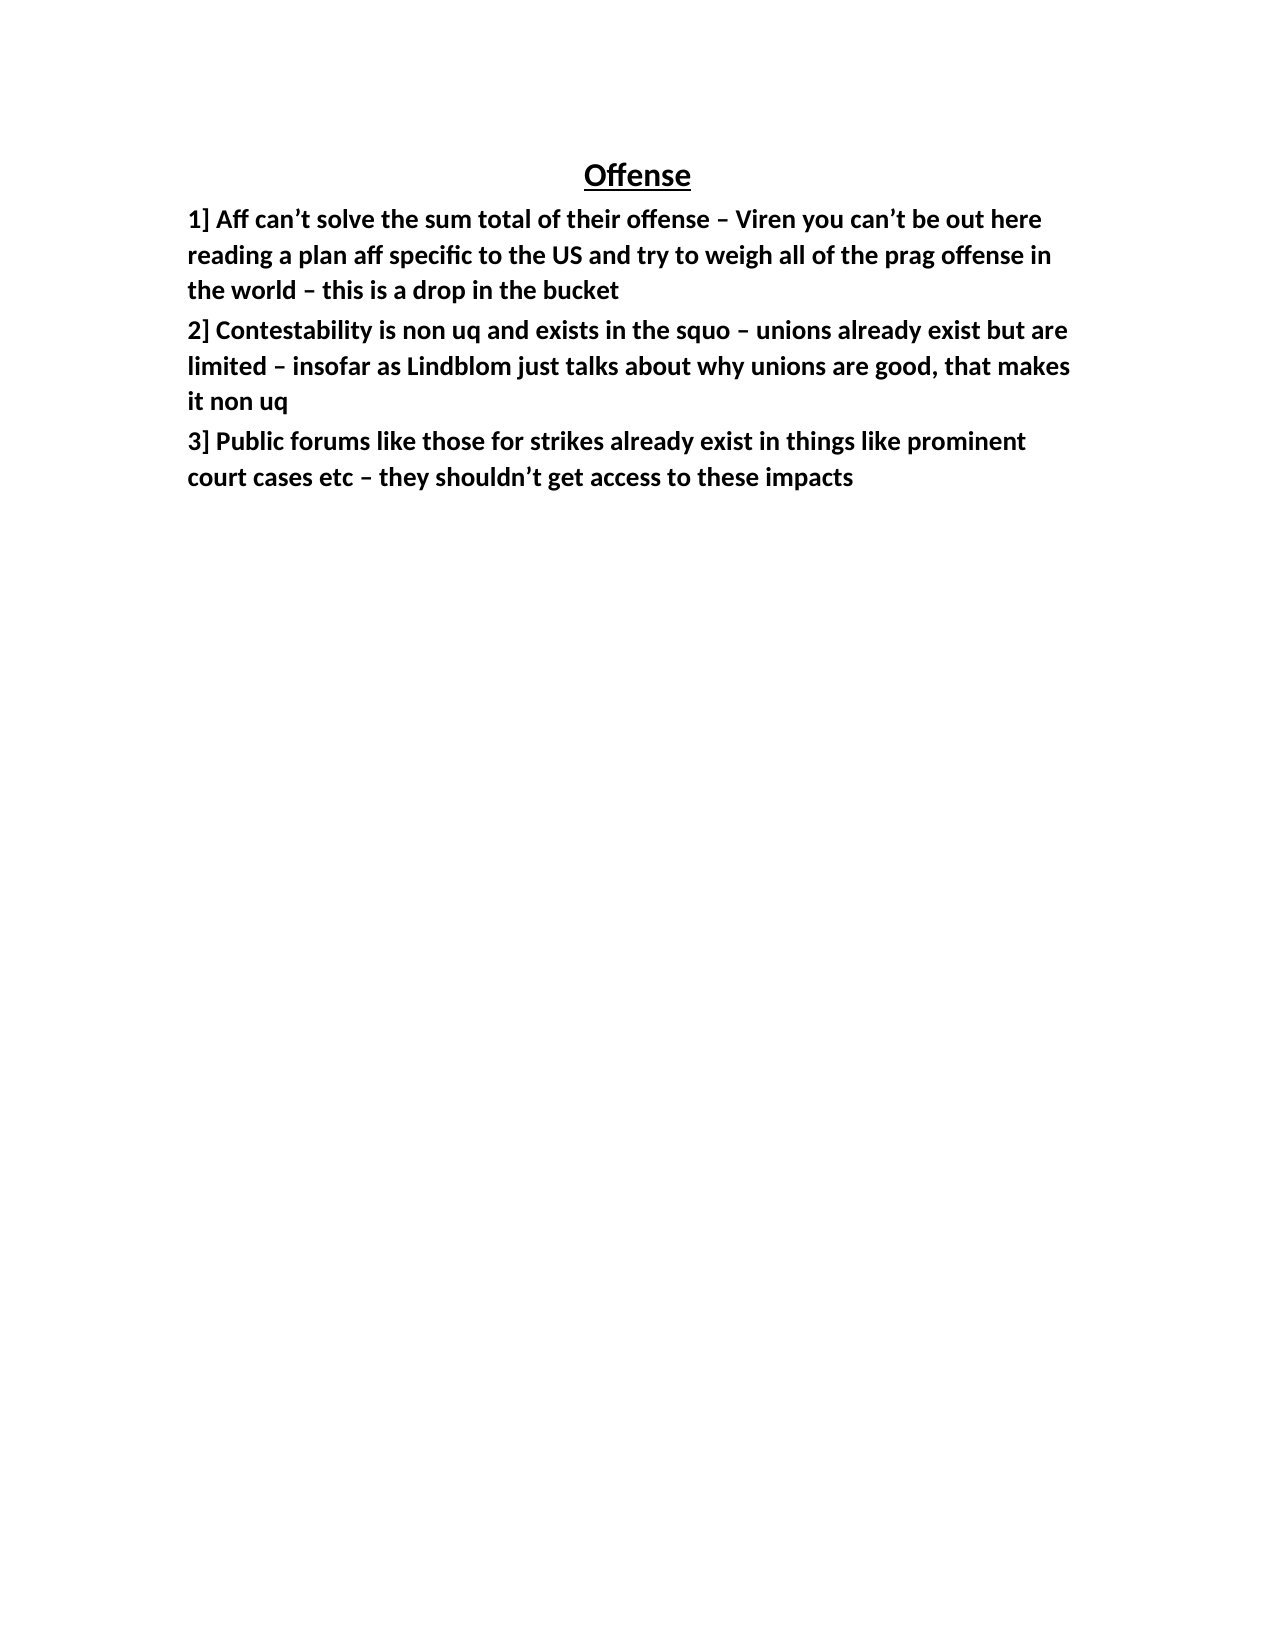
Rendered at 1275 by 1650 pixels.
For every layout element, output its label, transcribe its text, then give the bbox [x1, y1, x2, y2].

subtitle 3] Public forums like those for strikes already exist in things like prominent court cases etc – they shouldn’t get access to these impacts [187, 424, 1087, 493]
subtitle Offense [187, 154, 1087, 195]
subtitle 2] Contestability is non uq and exists in the squo – unions already exist but are limited – insofar as Lindblom just talks about why unions are good, that makes it non uq [187, 313, 1087, 418]
subtitle 1] Aff can’t solve the sum total of their offense – Viren you can’t be out here reading a plan aff specific to the US and try to weigh all of the prag offense in the world – this is a drop in the bucket [187, 202, 1087, 307]
